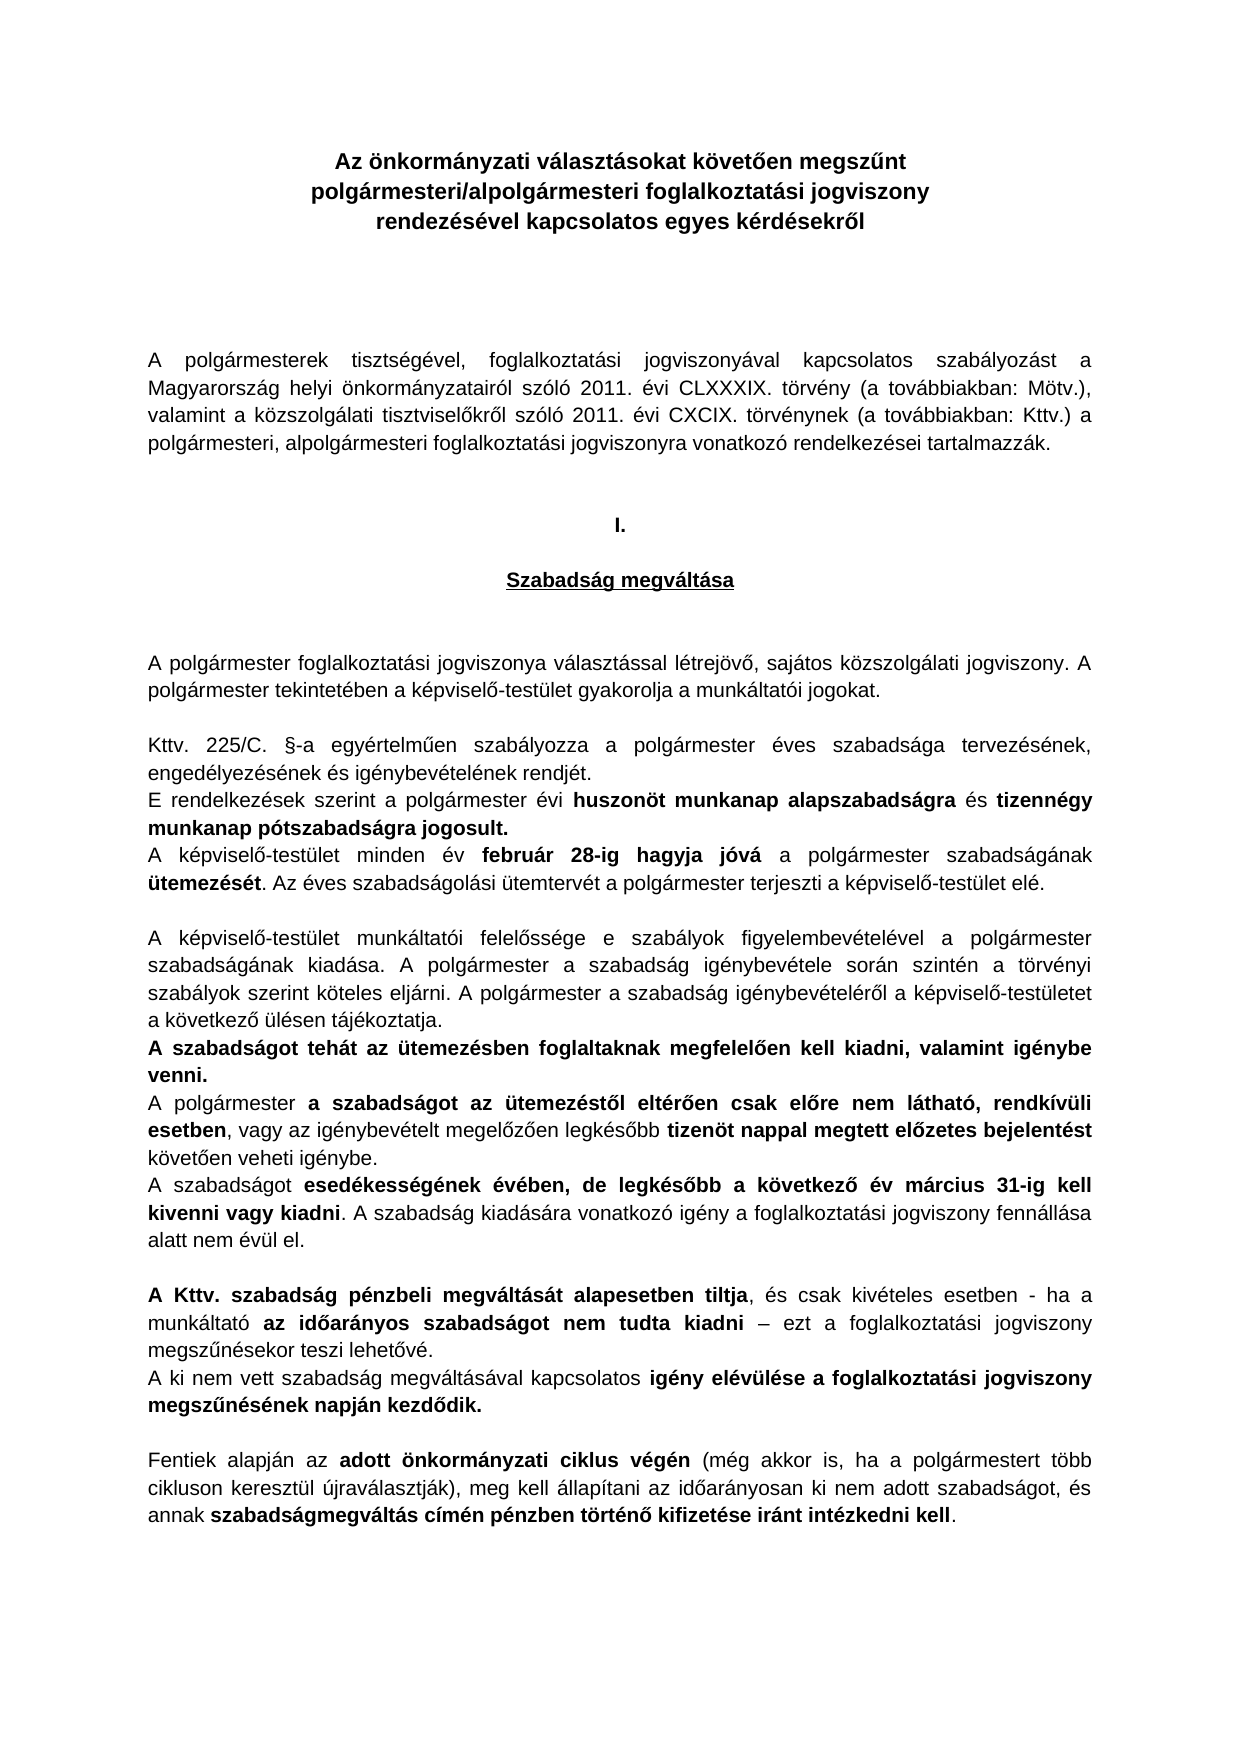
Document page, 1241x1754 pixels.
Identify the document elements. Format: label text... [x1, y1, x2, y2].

text A képviselő-testület munkáltatói felelőssége e szabályok figyelembevételével a polgármester szabadságának kiadása. A polgármester a szabadság igénybevétele során szintén a törvényi szabályok szerint köteles eljárni. A polgármester a szabadság igénybevételéről a képviselő-testületet a következő ülésen tájékoztatja. [148, 926, 1093, 1032]
text A polgármester a szabadságot az ütemezéstől eltérően csak előre nem látható, rendkívüli esetben, vagy az igénybevételt megelőzően legkésőbb tizenöt nappal megtett előzetes bejelentést követően veheti igénybe. [148, 1091, 1093, 1170]
text A szabadságot tehát az ütemezésben foglaltaknak megfelelően kell kiadni, valamint igénybe venni. [148, 1036, 1093, 1087]
text Kttv. 225/C. §-a egyértelműen szabályozza a polgármester éves szabadsága tervezésének, engedélyezésének és igénybevételének rendjét. [148, 733, 1093, 785]
text Szabadság megváltása [148, 568, 1093, 592]
text A ki nem vett szabadság megváltásával kapcsolatos igény elévülése a foglalkoztatási jogviszony megszűnésének napján kezdődik. [148, 1366, 1093, 1417]
text A polgármester foglalkoztatási jogviszonya választással létrejövő, sajátos közszolgálati jogviszony. A polgármester tekintetében a képviselő-testület gyakorolja a munkáltatói jogokat. [148, 651, 1093, 702]
text rendezésével kapcsolatos egyes kérdésekről [148, 208, 1093, 234]
text Az önkormányzati választásokat követően megszűnt [148, 148, 1093, 174]
text polgármesteri/alpolgármesteri foglalkoztatási jogviszony [148, 178, 1093, 204]
text A szabadságot esedékességének évében, de legkésőbb a következő év március 31-ig kell kivenni vagy kiadni. A szabadság kiadására vonatkozó igény a foglalkoztatási jogviszony fennállása alatt nem évül el. [148, 1173, 1093, 1252]
text A képviselő-testület minden év február 28-ig hagyja jóvá a polgármester szabadságának ütemezését. Az éves szabadságolási ütemtervét a polgármester terjeszti a képviselő-testület elé. [148, 843, 1093, 895]
text I. [148, 513, 1093, 537]
text A Kttv. szabadság pénzbeli megváltását alapesetben tiltja, és csak kivételes esetben - ha a munkáltató az időarányos szabadságot nem tudta kiadni – ezt a foglalkoztatási jogviszony megszűnésekor teszi lehetővé. [148, 1283, 1093, 1362]
text A polgármesterek tisztségével, foglalkoztatási jogviszonyával kapcsolatos szabályozást a Magyarország helyi önkormányzatairól szóló 2011. évi CLXXXIX. törvény (a továbbiakban: Mötv.), valamint a közszolgálati tisztviselőkről szóló 2011. évi CXCIX. törvénynek (a továbbiakban: Kttv.) a polgármesteri, alpolgármesteri foglalkoztatási jogviszonyra vonatkozó rendelkezései tartalmazzák. [148, 348, 1093, 455]
text Fentiek alapján az adott önkormányzati ciklus végén (még akkor is, ha a polgármestert több cikluson keresztül újraválasztják), meg kell állapítani az időarányosan ki nem adott szabadságot, és annak szabadságmegváltás címén pénzben történő kifizetése iránt intézkedni kell. [148, 1448, 1093, 1527]
text E rendelkezések szerint a polgármester évi huszonöt munkanap alapszabadságra és tizennégy munkanap pótszabadságra jogosult. [148, 788, 1093, 840]
